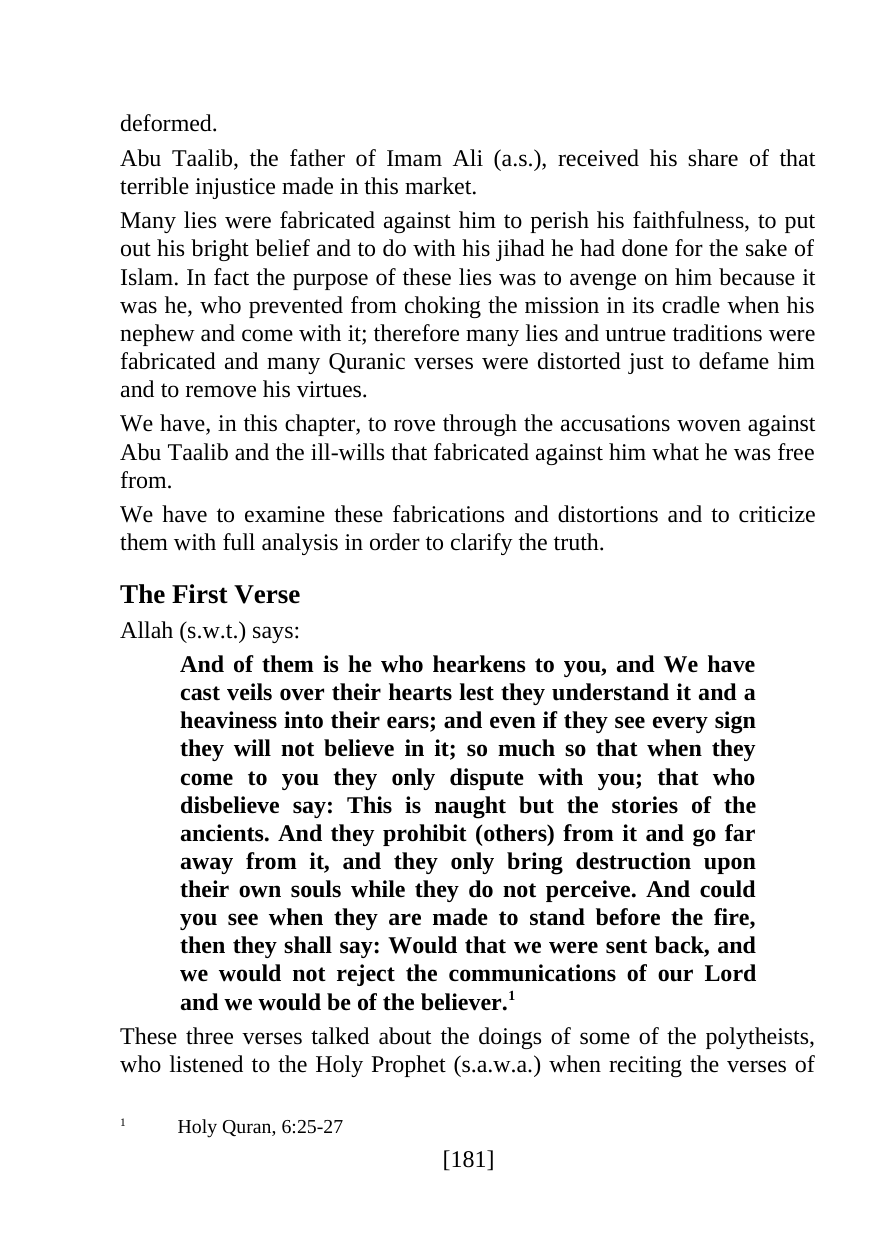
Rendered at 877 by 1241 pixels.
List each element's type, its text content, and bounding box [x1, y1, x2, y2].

text Many lies were fabricated against him to perish his faithfulness, to put out his bright belief and to do with his jihad he had done for the sake of Islam. In fact the purpose of these lies was to avenge on him because it was he, who prevented from choking the mission in its cradle when his nephew and come with it; therefore many lies and untrue traditions were fabricated and many Quranic verses were distorted just to defame him and to remove his virtues. [120, 206, 817, 403]
text Allah (s.w.t.) says: [120, 616, 817, 644]
text And of them is he who hearkens to you, and We have cast veils over their hearts lest they understand it and a heaviness into their ears; and even if they see every sign they will not believe in it; so much so that when they come to you they only dispute with you; that who disbelieve say: This is naught but the stories of the ancients. And they prohibit (others) from it and go far away from it, and they only bring destruction upon their own souls while they do not perceive. And could you see when they are made to stand before the fire, then they shall say: Would that we were sent back, and we would not reject the communications of our Lord and we would be of the believer. [180, 650, 757, 1016]
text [120, 109, 817, 137]
subtitle The First Verse [120, 581, 817, 609]
text We have, in this chapter, to rove through the accusations woven against Abu Taalib and the ill-wills that fabricated against him what he was free from. [120, 409, 817, 494]
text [120, 1022, 817, 1078]
text We have to examine these fabrications and distortions and to criticize them with full analysis in order to clarify the truth. [120, 500, 817, 556]
text Abu Taalib, the father of Imam Ali (a.s.), received his share of that terrible injustice made in this market. [120, 144, 817, 200]
